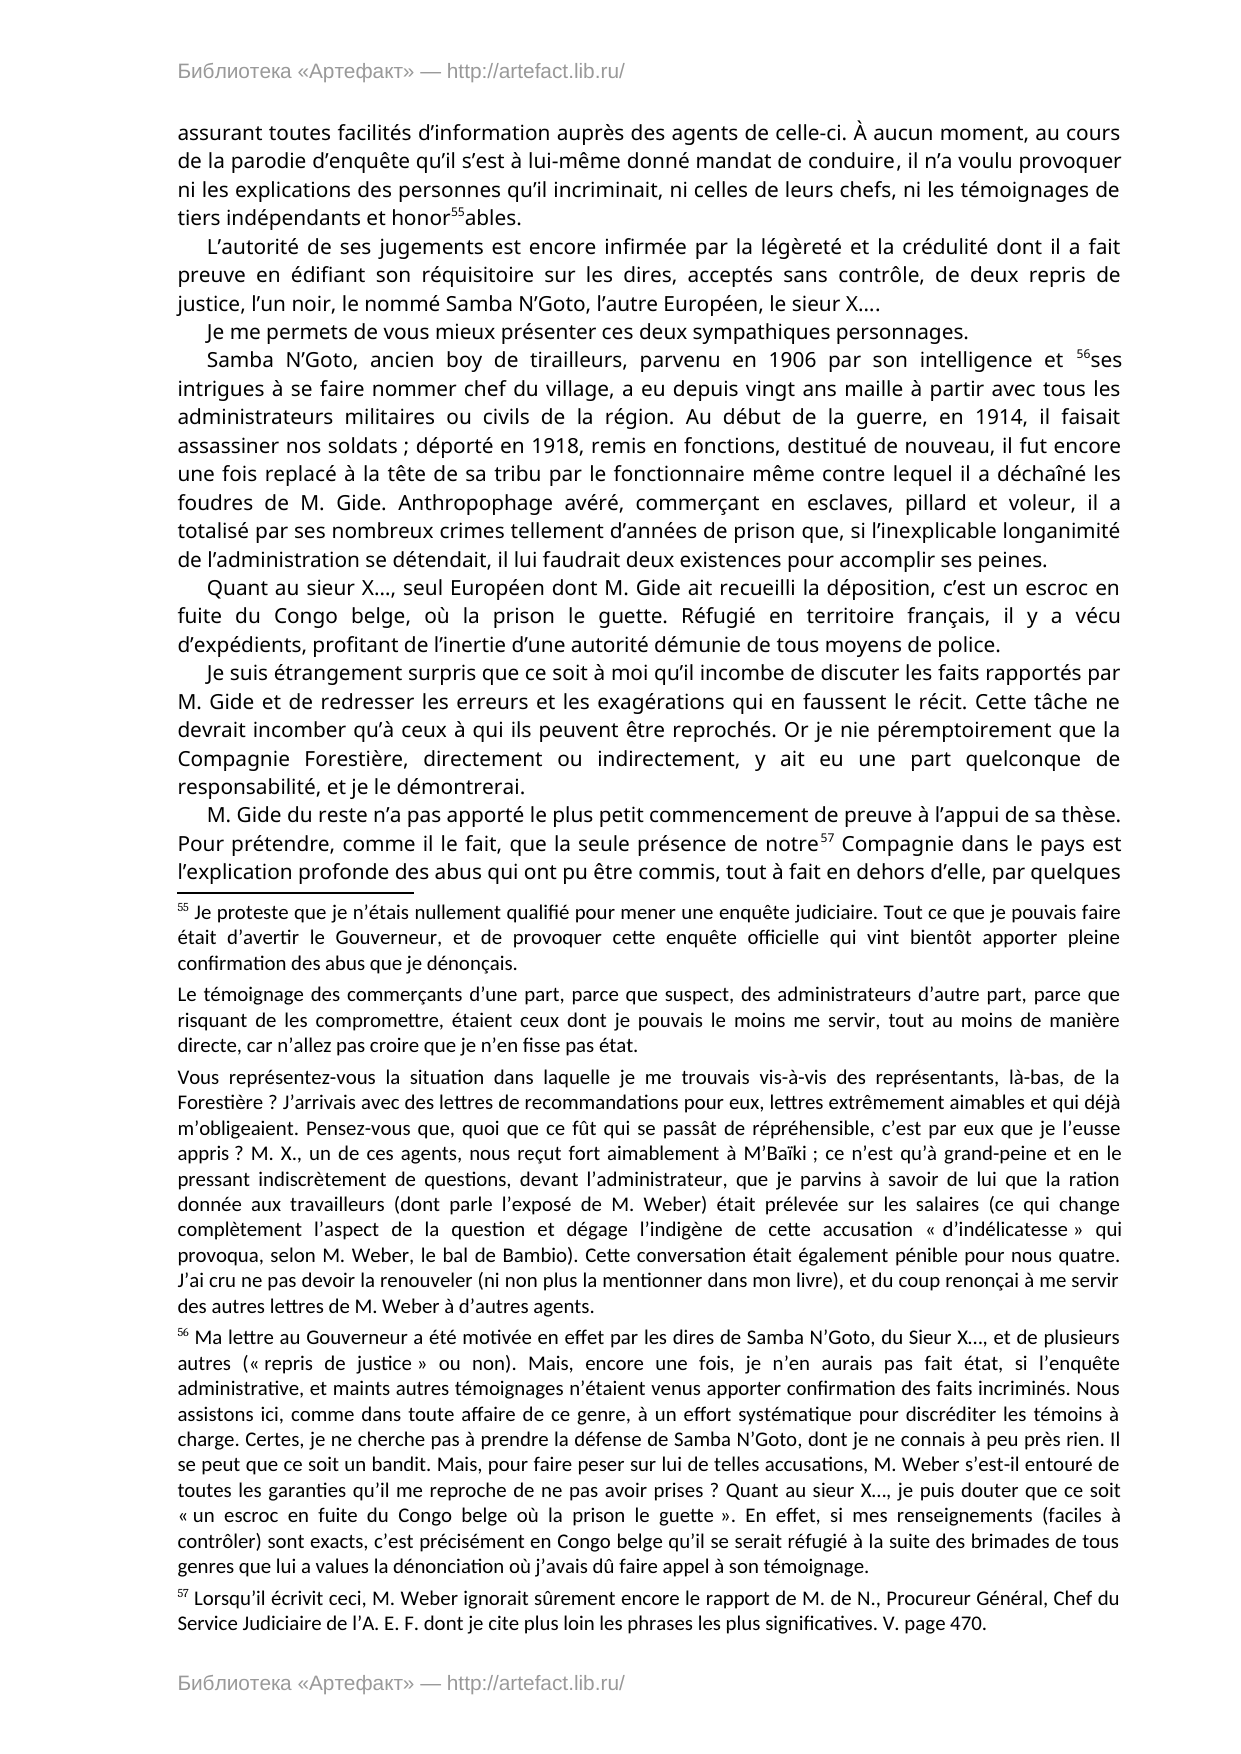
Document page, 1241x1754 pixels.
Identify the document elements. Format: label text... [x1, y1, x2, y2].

text M. Gide du reste n’a pas apporté le plus petit commencement de preuve à l’appui de sa thèse. Pour prétendre, comme il le fait, que la seule présence de notre Compagnie dans le pays est l’explication profonde des abus qui ont pu être commis, tout à fait en dehors d’elle, par quelques égarés, il faut autre chose que des suppositions, des déductions, des inférences arbitraires et une argumentation où la passion a plus de part que la logique. [177, 801, 1122, 886]
text Samba N’Goto, ancien boy de tirailleurs, parvenu en 1906 par son intelligence et ses intrigues à se faire nommer chef du village, a eu depuis vingt ans maille à partir avec tous les administrateurs militaires ou civils de la région. Au début de la guerre, en 1914, il faisait assassiner nos soldats ; déporté en 1918, remis en fonctions, destitué de nouveau, il fut encore une fois replacé à la tête de sa tribu par le fonctionnaire même contre lequel il a déchaîné les foudres de M. Gide. Anthropophage avéré, commerçant en esclaves, pillard et voleur, il a totalisé par ses nombreux crimes tellement d’années de prison que, si l’inexplicable longanimité de l’administration se détendait, il lui faudrait deux existences pour accomplir ses peines. [177, 346, 1122, 573]
text Je me permets de vous mieux présenter ces deux sympathiques personnages. [177, 317, 1122, 346]
text Quant au sieur X…, seul Européen dont M. Gide ait recueilli la déposition, c’est un escroc en fuite du Congo belge, où la prison le guette. Réfugié en territoire français, il y a vécu d’expédients, profitant de l’inertie d’une autorité démunie de tous moyens de police. [177, 573, 1122, 658]
text Je suis étrangement surpris que ce soit à moi qu’il incombe de discuter les faits rapportés par M. Gide et de redresser les erreurs et les exagérations qui en faussent le récit. Cette tâche ne devrait incomber qu’à ceux à qui ils peuvent être reprochés. Or je nie péremptoirement que la Compagnie Forestière, directement ou indirectement, y ait eu une part quelconque de responsabilité, et je le démontrerai. [177, 658, 1122, 801]
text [177, 118, 1122, 232]
text L’autorité de ses jugements est encore infirmée par la légèreté et la crédulité dont il a fait preuve en édifiant son réquisitoire sur les dires, acceptés sans contrôle, de deux repris de justice, l’un noir, le nommé Samba N’Goto, l’autre Européen, le sieur X…. [177, 232, 1122, 317]
